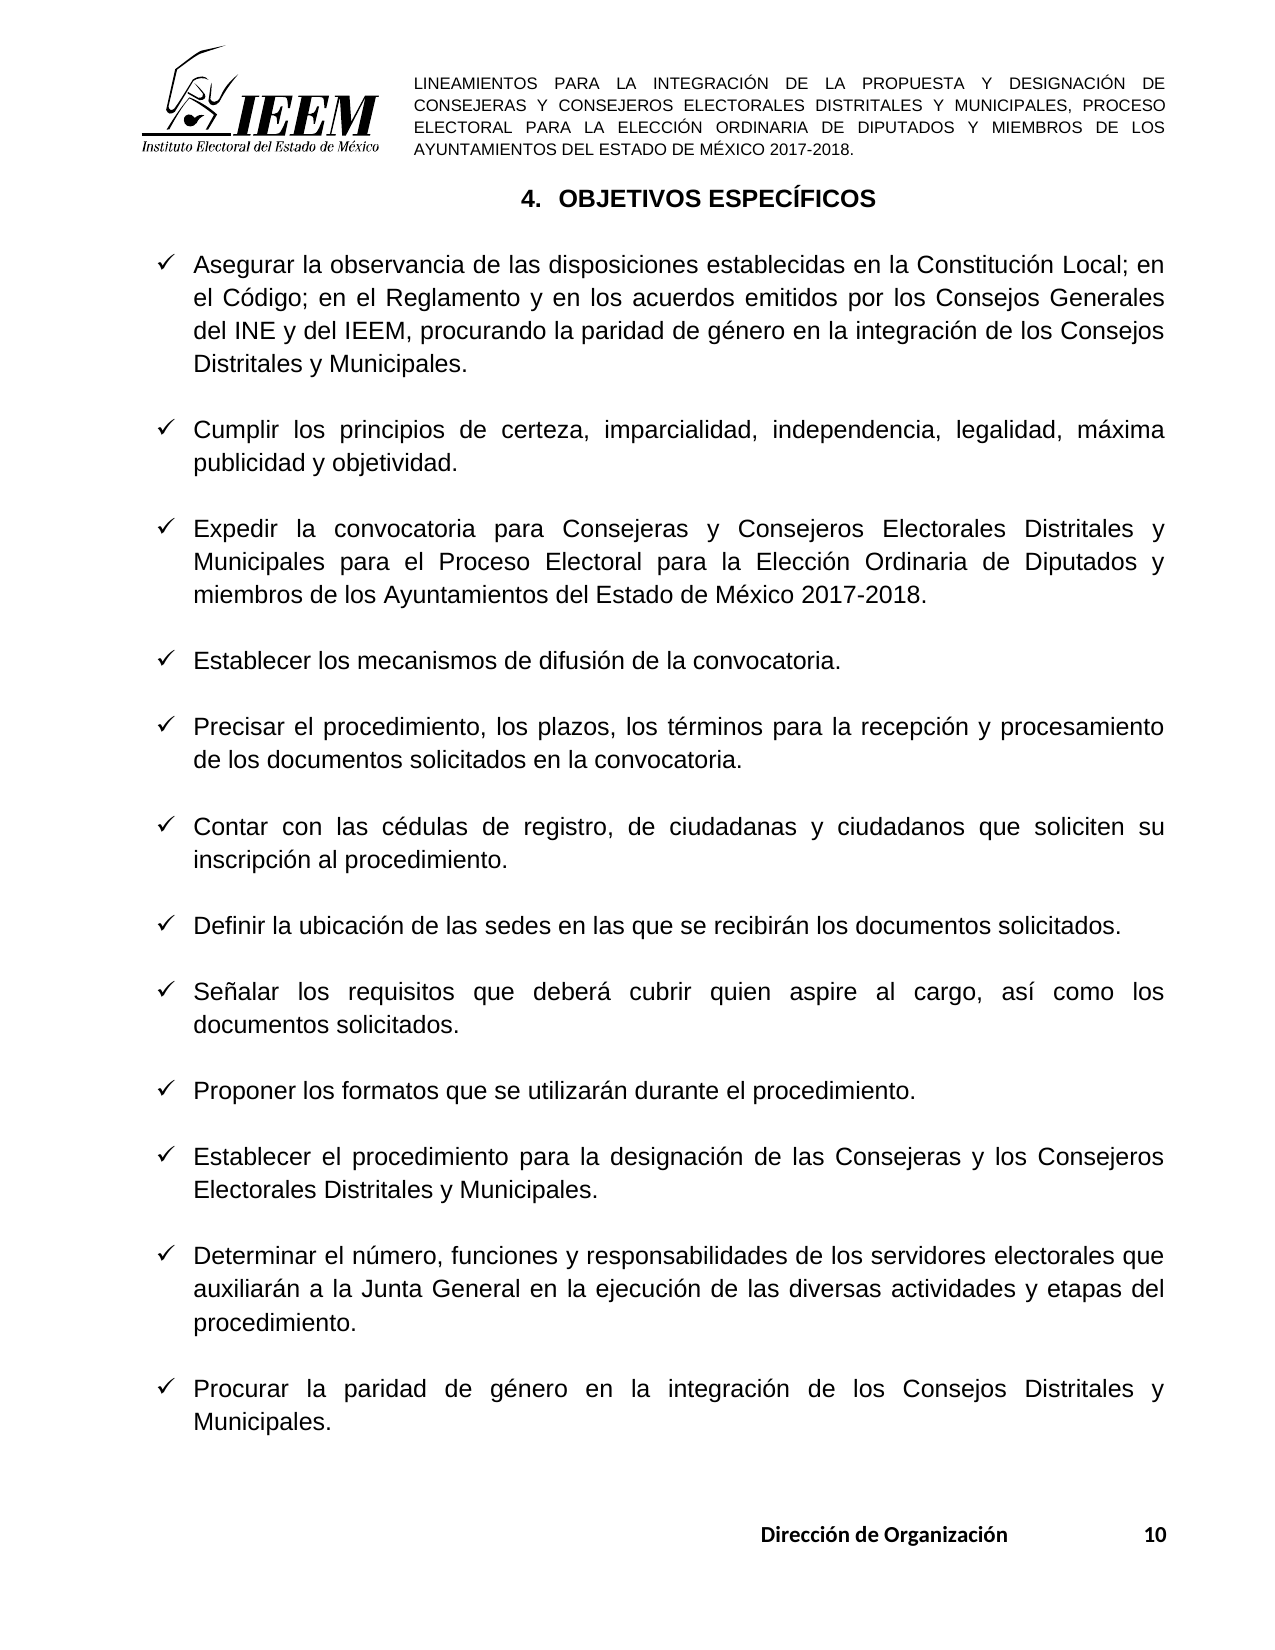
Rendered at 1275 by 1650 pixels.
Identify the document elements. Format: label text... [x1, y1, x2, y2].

list Expedir la convocatoria para Consejeras y Consejeros Electorales Distritales y Municipales para el Proceso Electoral para la Elección Ordinaria de Diputados y miembros de los Ayuntamientos del Estado de México 2017-2018. [156, 514, 1166, 609]
list OBJETIVOS ESPECÍFICOS [231, 184, 1166, 212]
list Establecer el procedimiento para la designación de las Consejeras y los Consejeros Electorales Distritales y Municipales. [156, 1142, 1166, 1204]
list Señalar los requisitos que deberá cubrir quien aspire al cargo, así como los documentos solicitados. [156, 977, 1166, 1039]
list Procurar la paridad de género en la integración de los Consejos Distritales y Municipales. [156, 1373, 1166, 1435]
list Establecer los mecanismos de difusión de la convocatoria. [156, 646, 1166, 675]
list Asegurar la observancia de las disposiciones establecidas en la Constitución Local; en el Código; en el Reglamento y en los acuerdos emitidos por los Consejos Generales del INE y del IEEM, procurando la paridad de género en la integración de los Consejos Distritales y Municipales. [156, 250, 1166, 378]
list Precisar el procedimiento, los plazos, los términos para la recepción y procesamiento de los documentos solicitados en la convocatoria. [156, 712, 1166, 774]
list Cumplir los principios de certeza, imparcialidad, independencia, legalidad, máxima publicidad y objetividad. [156, 415, 1166, 477]
list Contar con las cédulas de registro, de ciudadanas y ciudadanos que soliciten su inscripción al procedimiento. [156, 812, 1166, 873]
list Determinar el número, funciones y responsabilidades de los servidores electorales que auxiliarán a la Junta General en la ejecución de las diversas actividades y etapas del procedimiento. [156, 1241, 1166, 1336]
list Proponer los formatos que se utilizarán durante el procedimiento. [156, 1076, 1166, 1105]
list Definir la ubicación de las sedes en las que se recibirán los documentos solicitados. [156, 911, 1166, 939]
